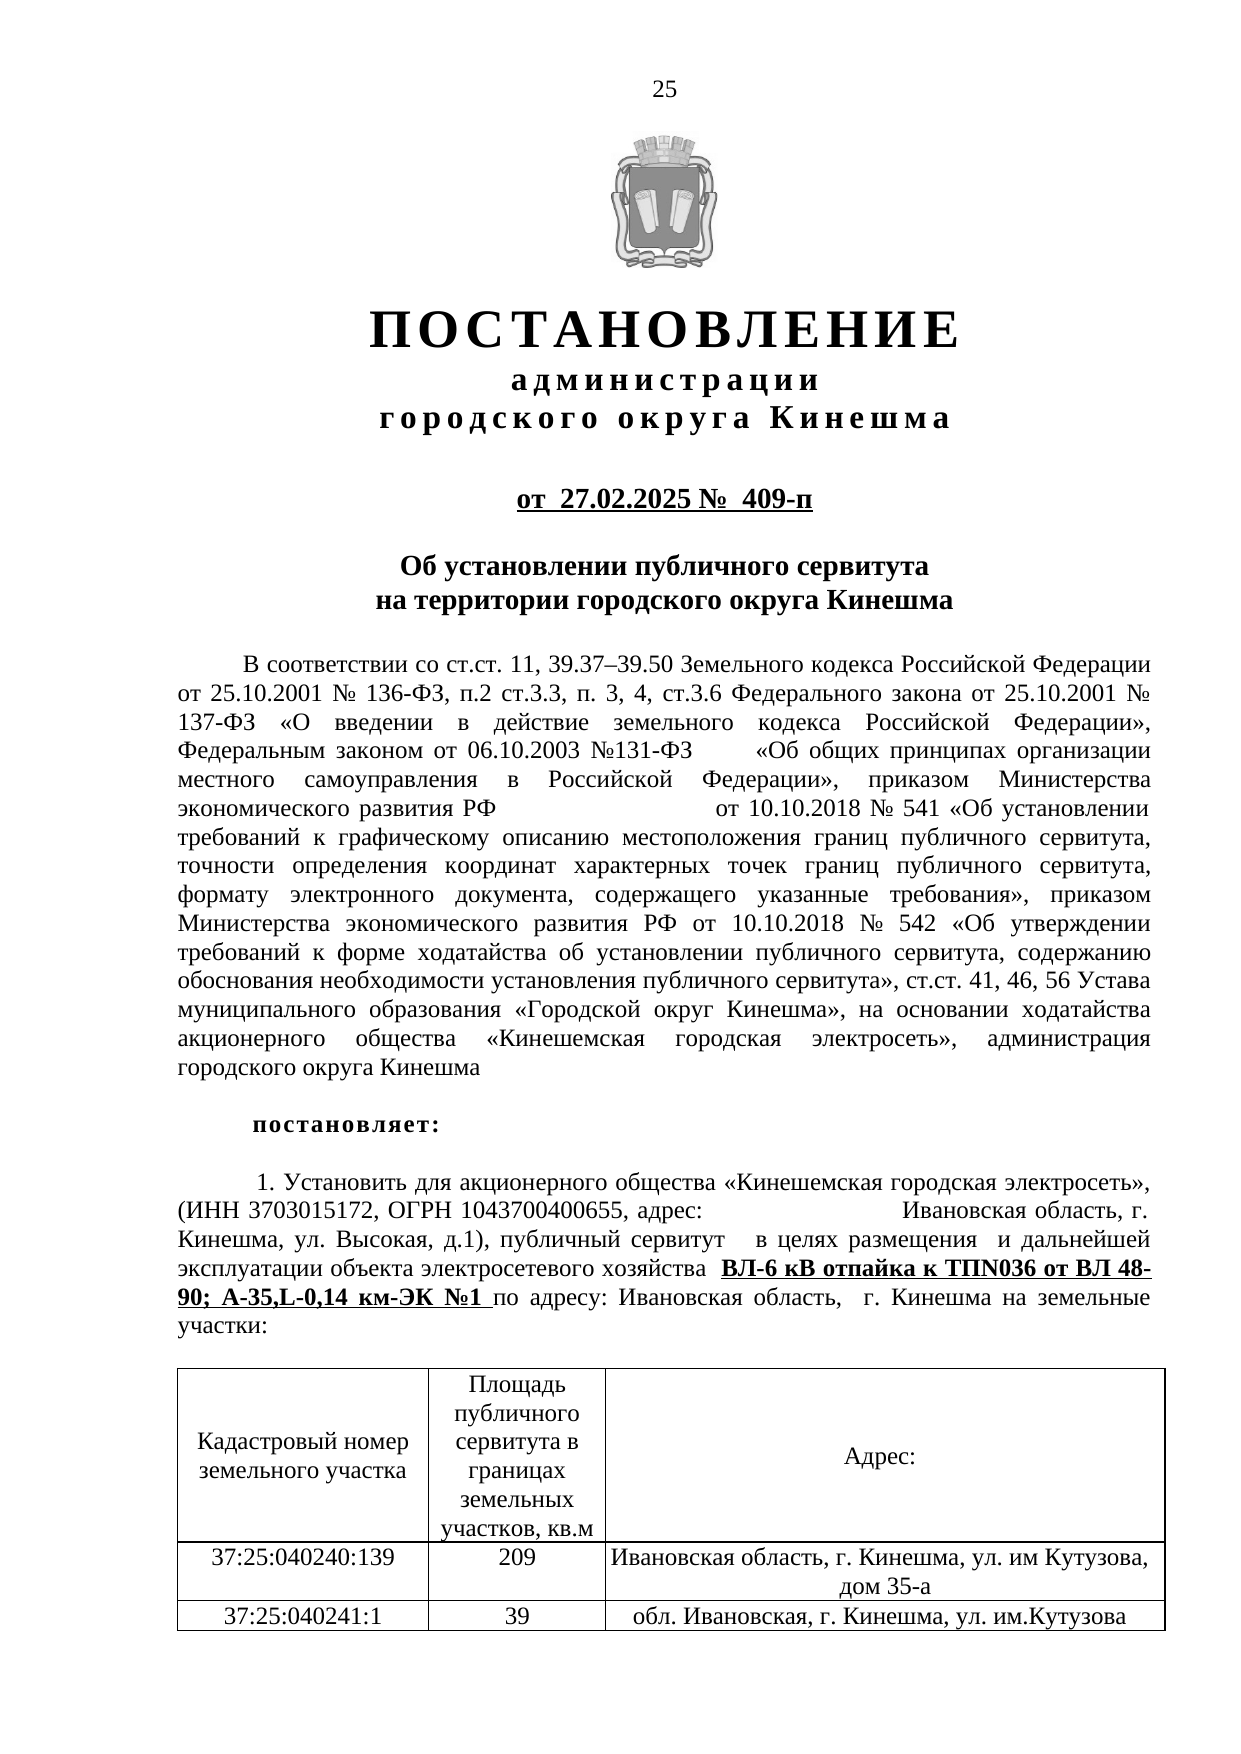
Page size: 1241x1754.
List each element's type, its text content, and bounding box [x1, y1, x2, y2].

text ПОСТАНОВЛЕНИЕ [177, 297, 1152, 359]
text от 27.02.2025 № 409-п [177, 481, 1152, 515]
table_header Кадастровый номер земельного участка [178, 1369, 428, 1541]
table_cell Ивановская область, г. Кинешма, ул. им Кутузова, дом 35-а [606, 1543, 1164, 1600]
table_cell 39 [429, 1601, 605, 1630]
table_header Адрес: [606, 1369, 1164, 1541]
table_cell 209 [429, 1543, 605, 1600]
text городского округа Кинешма [177, 397, 1152, 436]
text Об установлении публичного сервитута [177, 548, 1152, 582]
table_cell обл. Ивановская, г. Кинешма, ул. им.Кутузова [606, 1601, 1164, 1630]
table_cell 37:25:040240:139 [178, 1543, 428, 1600]
text постановляет: [177, 1109, 1152, 1138]
text на территории городского округа Кинешма [177, 582, 1152, 615]
text администрации [177, 359, 1152, 397]
text В соответствии со ст.ст. 11, 39.37–39.50 Земельного кодекса Российской Федерации от 25.10.2001 № 136-ФЗ, п.2 ст.3.3, п. 3, 4, ст.3.6 Федерального закона от 25.10.2001 № 137-ФЗ «О введении в действие земельного кодекса Российской Федерации», Федеральным законом от 06.10.2003 №131-ФЗ «Об общих принципах организации местного самоуправления в Российской Федерации», приказом Министерства экономического развития РФ от 10.10.2018 № 541 «Об установлении требований к графическому описанию местоположения границ публичного сервитута, точности определения координат характерных точек границ публичного сервитута, формату электронного документа, содержащего указанные требования», приказом Министерства экономического развития РФ от 10.10.2018 № 542 «Об утверждении требований к форме ходатайства об установлении публичного сервитута, содержанию обоснования необходимости установления публичного сервитута», ст.ст. 41, 46, 56 Устава муниципального образования «Городской округ Кинешма», на основании ходатайства акционерного общества «Кинешемская городская электросеть», администрация городского округа Кинешма [177, 649, 1152, 1080]
table_header Площадь публичного сервитута в границах земельных участков, кв.м [429, 1369, 605, 1541]
text 1. Установить для акционерного общества «Кинешемская городская электросеть», (ИНН 3703015172, ОГРН 1043700400655, адрес: Ивановская область, г. Кинешма, ул. Высокая, д.1), публичный сервитут в целях размещения и дальнейшей эксплуатации объекта электросетевого хозяйства ВЛ-6 кВ отпайка к ТПN036 от ВЛ 48-90; А-35,L-0,14 км-ЭК №1 по адресу: Ивановская область, г. Кинешма на земельные участки: [177, 1167, 1152, 1339]
table_cell 37:25:040241:1 [178, 1601, 428, 1630]
